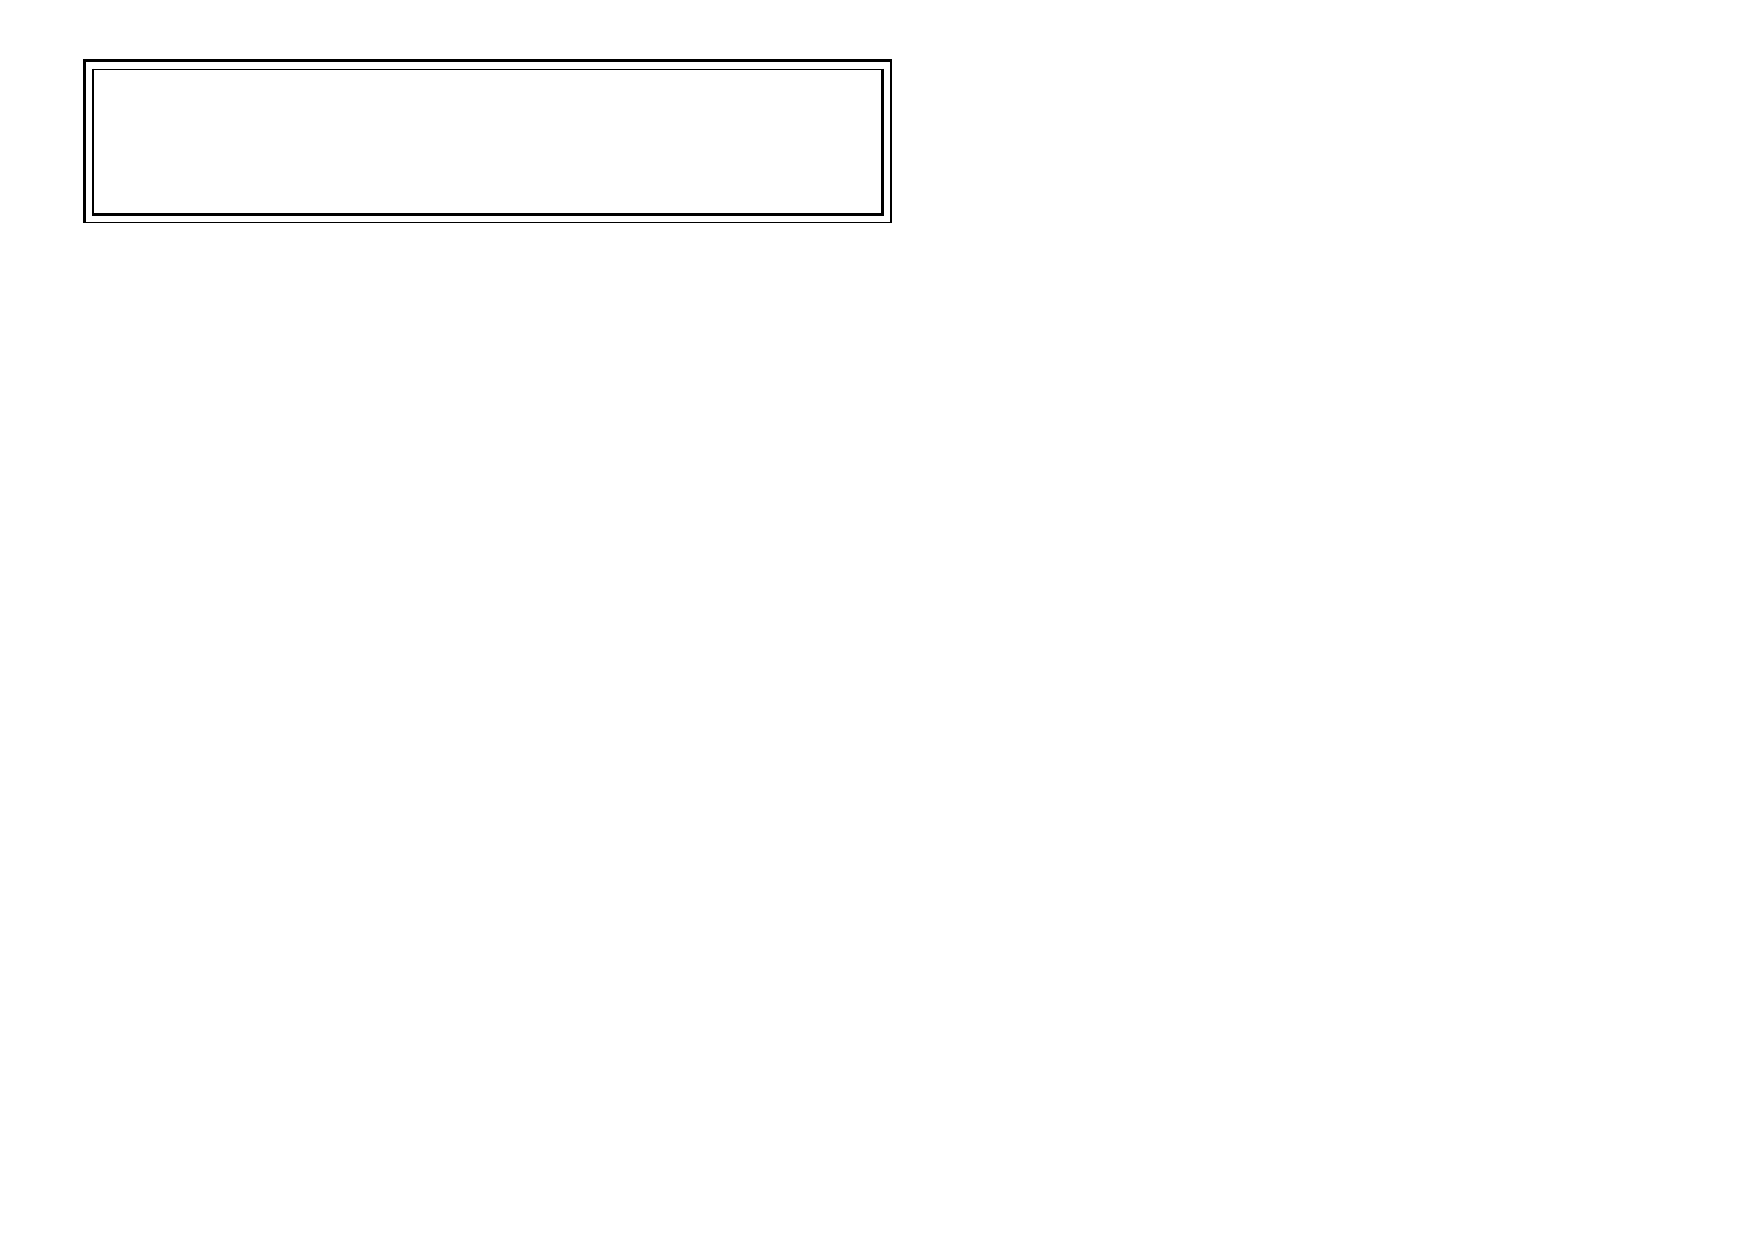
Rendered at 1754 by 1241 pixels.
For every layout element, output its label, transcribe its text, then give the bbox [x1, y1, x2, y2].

table_cell Знать, почему так называют: неваляшка, грузовик, скакалка. Уметь объяснить значение выражения: крутиться как юла. [89, 62, 886, 212]
